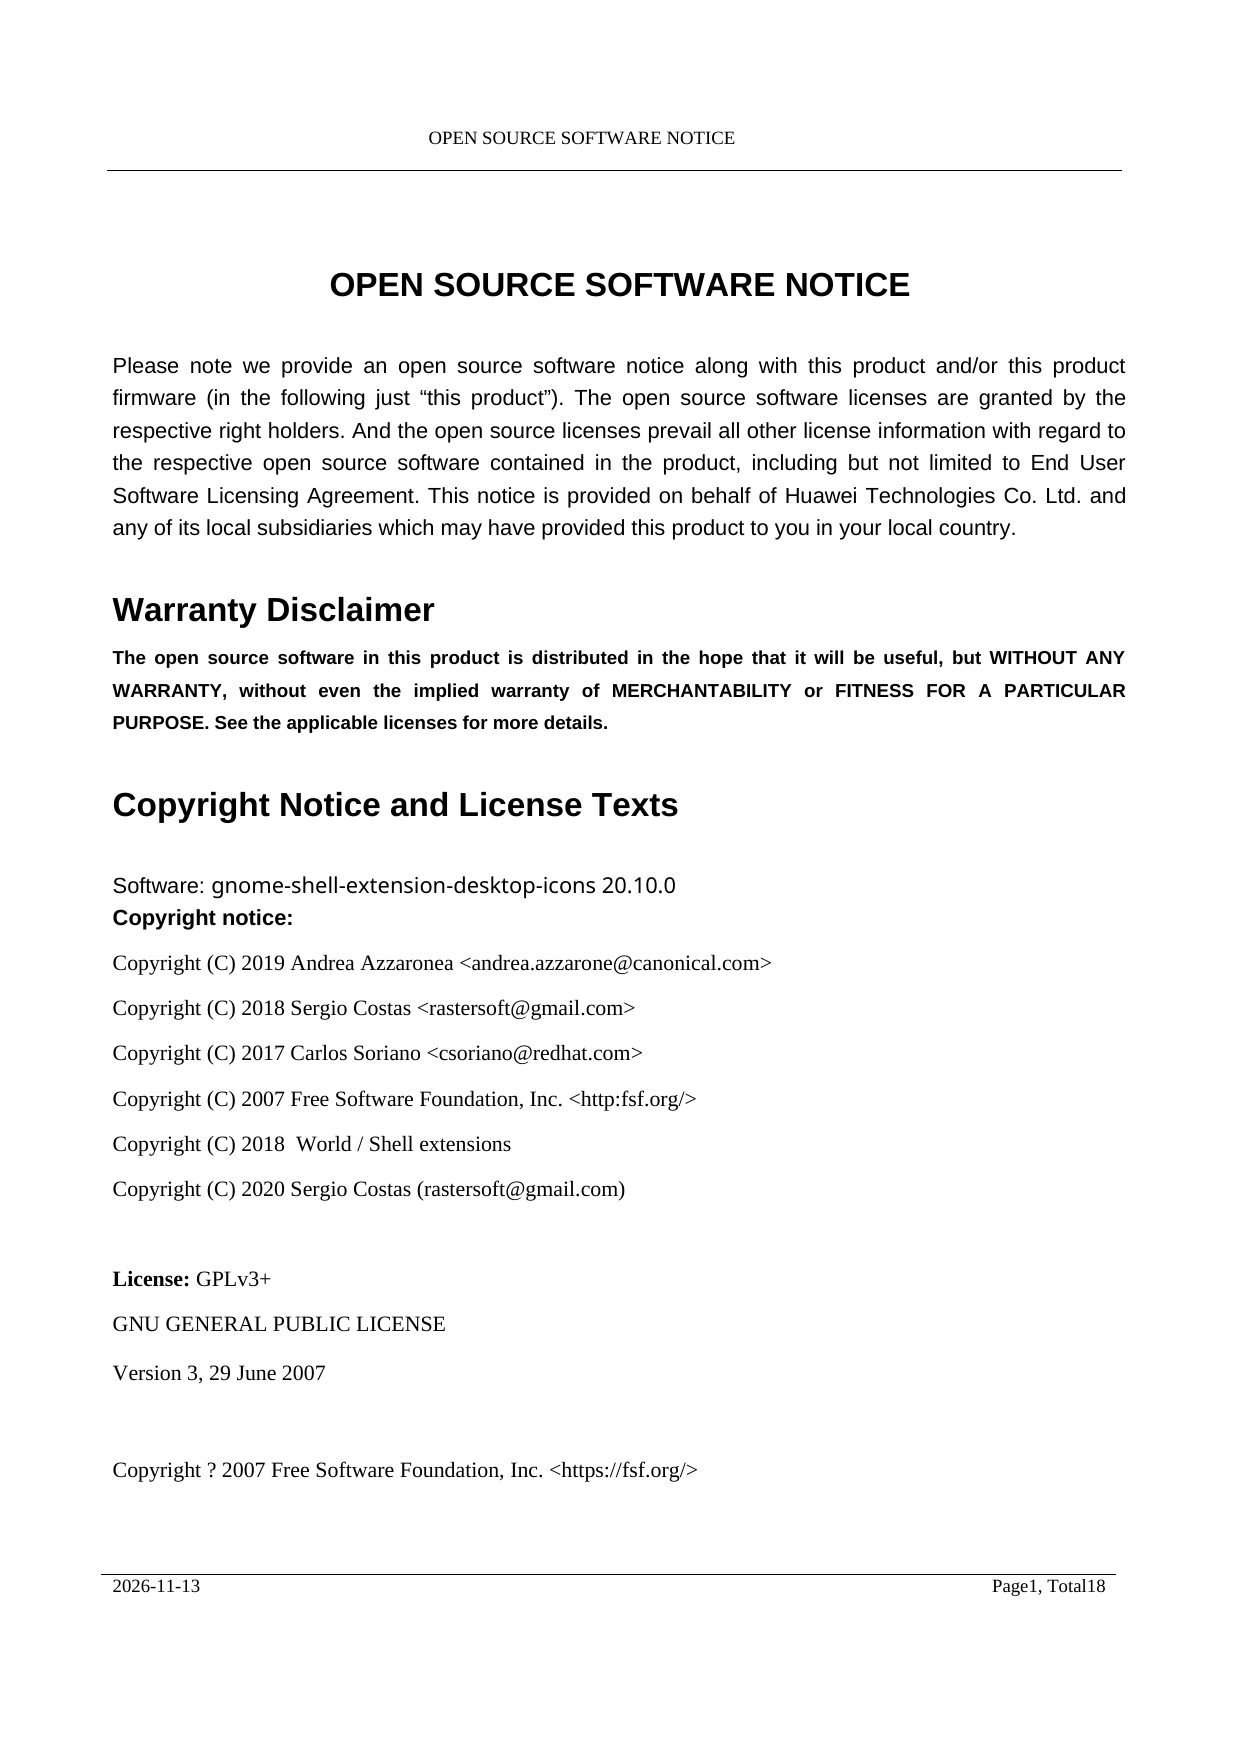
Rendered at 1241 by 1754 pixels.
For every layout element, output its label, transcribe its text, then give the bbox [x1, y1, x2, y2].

text License: GPLv3+ [112, 1262, 1128, 1295]
text Copyright (C) 2017 Carlos Soriano <csoriano@redhat.com> [112, 1037, 1128, 1069]
text Please note we provide an open source software notice along with this product and/or this product firmware (in the following just “this product”). The open source software licenses are granted by the respective right holders. And the open source licenses prevail all other license information with regard to the respective open source software contained in the product, including but not limited to End User Software Licensing Agreement. This notice is provided on behalf of Huawei Technologies Co. Ltd. and any of its local subsidiaries which may have provided this product to you in your local country. [112, 349, 1128, 544]
text Warranty Disclaimer [112, 576, 1128, 641]
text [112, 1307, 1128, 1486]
text The open source software in this product is distributed in the hope that it will be useful, but WITHOUT ANY WARRANTY, without even the implied warranty of MERCHANTABILITY or FITNESS FOR A PARTICULAR PURPOSE. See the applicable licenses for more details. [112, 641, 1128, 739]
text Copyright (C) 2019 Andrea Azzaronea <andrea.azzarone@canonical.com> [112, 947, 1128, 979]
text Copyright (C) 2020 Sergio Costas (rastersoft@gmail.com) [112, 1172, 1128, 1204]
text Copyright Notice and License Texts [112, 771, 1128, 836]
text Copyright (C) 2007 Free Software Foundation, Inc. <http:fsf.org/> [112, 1082, 1128, 1114]
text OPEN SOURCE SOFTWARE NOTICE [112, 251, 1128, 316]
text Software: gnome-shell-extension-desktop-icons 20.10.0 [112, 869, 1128, 901]
text Copyright (C) 2018 Sergio Costas <rastersoft@gmail.com> [112, 992, 1128, 1024]
text Copyright notice: [112, 901, 1128, 934]
text Copyright (C) 2018 World / Shell extensions [112, 1127, 1128, 1159]
